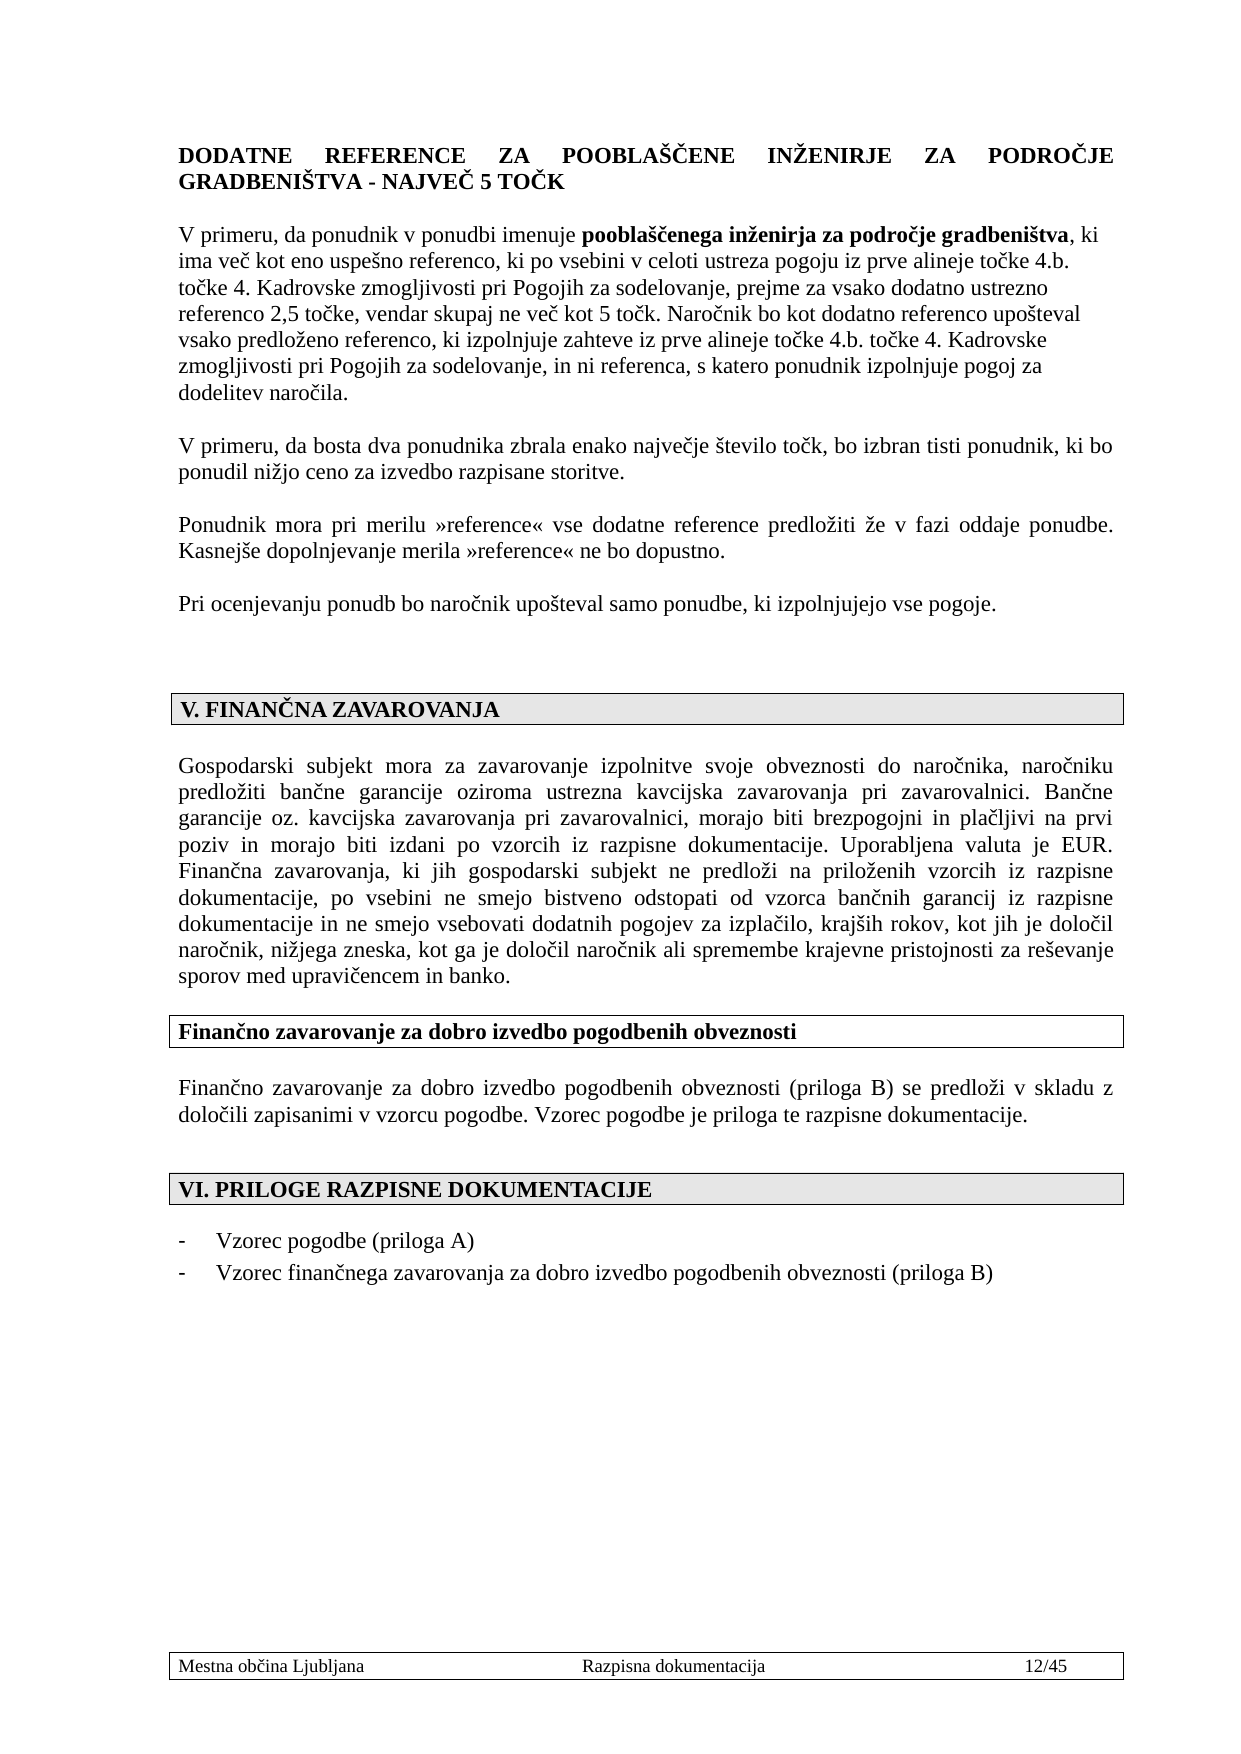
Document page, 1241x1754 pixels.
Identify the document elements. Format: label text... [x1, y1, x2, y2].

text V primeru, da ponudnik v ponudbi imenuje pooblaščenega inženirja za področje gradbeništva, ki ima več kot eno uspešno referenco, ki po vsebini v celoti ustreza pogoju iz prve alineje točke 4.b. točke 4. Kadrovske zmogljivosti pri Pogojih za sodelovanje, prejme za vsako dodatno ustrezno referenco 2,5 točke, vendar skupaj ne več kot 5 točk. Naročnik bo kot dodatno referenco upošteval vsako predloženo referenco, ki izpolnjuje zahteve iz prve alineje točke 4.b. točke 4. Kadrovske zmogljivosti pri Pogojih za sodelovanje, in ni referenca, s katero ponudnik izpolnjuje pogoj za dodelitev naročila. [178, 221, 1115, 405]
text Finančno zavarovanje za dobro izvedbo pogodbenih obveznosti [170, 1016, 1123, 1047]
text Ponudnik mora pri merilu »reference« vse dodatne reference predložiti že v fazi oddaje ponudbe. Kasnejše dopolnjevanje merila »reference« ne bo dopustno. [178, 511, 1115, 563]
list Vzorec pogodbe (priloga A) [178, 1224, 1115, 1256]
text Gospodarski subjekt mora za zavarovanje izpolnitve svoje obveznosti do naročnika, naročniku predložiti bančne garancije oziroma ustrezna kavcijska zavarovanja pri zavarovalnici. Bančne garancije oz. kavcijska zavarovanja pri zavarovalnici, morajo biti brezpogojni in plačljivi na prvi poziv in morajo biti izdani po vzorcih iz razpisne dokumentacije. Uporabljena valuta je EUR. Finančna zavarovanja, ki jih gospodarski subjekt ne predloži na priloženih vzorcih iz razpisne dokumentacije, po vsebini ne smejo bistveno odstopati od vzorca bančnih garancij iz razpisne dokumentacije in ne smejo vsebovati dodatnih pogojev za izplačilo, krajših rokov, kot jih je določil naročnik, nižjega zneska, kot ga je določil naročnik ali spremembe krajevne pristojnosti za reševanje sporov med upravičencem in banko. [178, 752, 1115, 989]
text DODATNE REFERENCE ZA POOBLAŠČENE INŽENIRJE ZA PODROČJE GRADBENIŠTVA - NAJVEČ 5 TOČK [178, 142, 1115, 194]
list Vzorec finančnega zavarovanja za dobro izvedbo pogodbenih obveznosti (priloga B) [178, 1256, 1115, 1287]
list V. FINANČNA ZAVAROVANJA [172, 694, 1123, 724]
text Finančno zavarovanje za dobro izvedbo pogodbenih obveznosti (priloga B) se predloži v skladu z določili zapisanimi v vzorcu pogodbe. Vzorec pogodbe je priloga te razpisne dokumentacije. [178, 1074, 1115, 1127]
list VI. PRILOGE RAZPISNE DOKUMENTACIJE [170, 1174, 1123, 1204]
text Pri ocenjevanju ponudb bo naročnik upošteval samo ponudbe, ki izpolnjujejo vse pogoje. [178, 590, 1115, 616]
text V primeru, da bosta dva ponudnika zbrala enako največje število točk, bo izbran tisti ponudnik, ki bo ponudil nižjo ceno za izvedbo razpisane storitve. [178, 432, 1115, 484]
